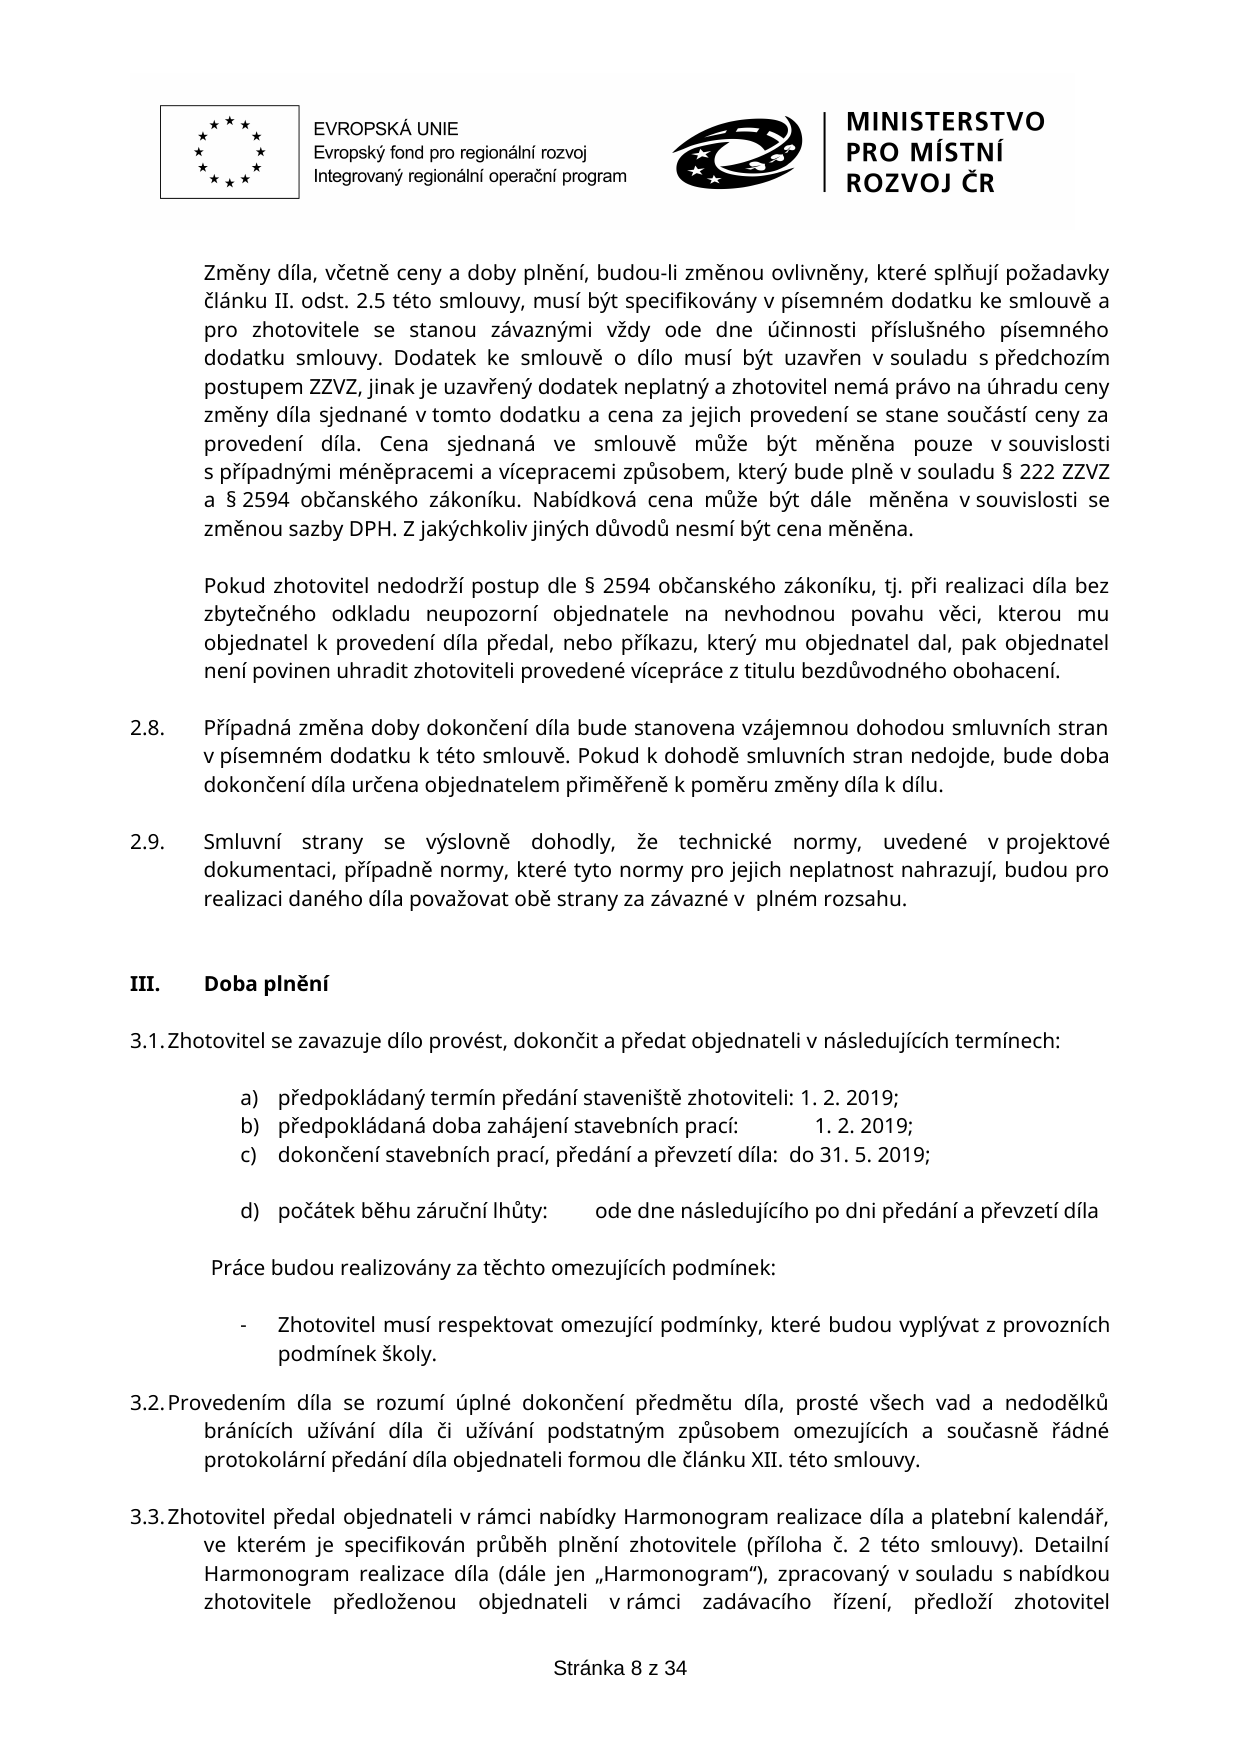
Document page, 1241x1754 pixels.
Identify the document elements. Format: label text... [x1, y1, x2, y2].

list předpokládaný termín předání staveniště zhotoviteli: 1. 2. 2019; [240, 1083, 1110, 1111]
list Smluvní strany se výslovně dohodly, že technické normy, uvedené v projektové dokumentaci, případně normy, které tyto normy pro jejich neplatnost nahrazují, budou pro realizaci daného díla považovat obě strany za závazné v plném rozsahu. [130, 827, 1110, 912]
list Provedením díla se rozumí úplné dokončení předmětu díla, prosté všech vad a nedodělků bránících užívání díla či užívání podstatným způsobem omezujících a současně řádné protokolární předání díla objednateli formou dle článku XII. této smlouvy. [130, 1388, 1110, 1473]
text Změny díla, včetně ceny a doby plnění, budou-li změnou ovlivněny, které splňují požadavky článku II. odst. 2.5 této smlouvy, musí být specifikovány v písemném dodatku ke smlouvě a pro zhotovitele se stanou závaznými vždy ode dne účinnosti příslušného písemného dodatku smlouvy. Dodatek ke smlouvě o dílo musí být uzavřen v souladu s předchozím postupem ZZVZ, jinak je uzavřený dodatek neplatný a zhotovitel nemá právo na úhradu ceny změny díla sjednané v tomto dodatku a cena za jejich provedení se stane součástí ceny za provedení díla. Cena sjednaná ve smlouvě může být měněna pouze v souvislosti s případnými méněpracemi a vícepracemi způsobem, který bude plně v souladu § 222 ZZVZ a § 2594 občanského zákoníku. Nabídková cena může být dále měněna v souvislosti se změnou sazby DPH. Z jakýchkoliv jiných důvodů nesmí být cena měněna. [204, 258, 1110, 542]
picture [129, 73, 1075, 230]
text III. Doba plnění [130, 969, 1110, 997]
list Zhotovitel musí respektovat omezující podmínky, které budou vyplývat z provozních podmínek školy. [240, 1310, 1110, 1367]
list Případná změna doby dokončení díla bude stanovena vzájemnou dohodou smluvních stran v písemném dodatku k této smlouvě. Pokud k dohodě smluvních stran nedojde, bude doba dokončení díla určena objednatelem přiměřeně k poměru změny díla k dílu. [130, 713, 1110, 798]
text Práce budou realizovány za těchto omezujících podmínek: [137, 1253, 1110, 1282]
list předpokládaná doba zahájení stavebních prací: 1. 2. 2019; [240, 1111, 1110, 1140]
text Pokud zhotovitel nedodrží postup dle § 2594 občanského zákoníku, tj. při realizaci díla bez zbytečného odkladu neupozorní objednatele na nevhodnou povahu věci, kterou mu objednatel k provedení díla předal, nebo příkazu, který mu objednatel dal, pak objednatel není povinen uhradit zhotoviteli provedené vícepráce z titulu bezdůvodného obohacení. [204, 571, 1110, 685]
list dokončení stavebních prací, předání a převzetí díla: do 31. 5. 2019; [240, 1140, 1110, 1168]
list počátek běhu záruční lhůty: ode dne následujícího po dni předání a převzetí díla [240, 1197, 1110, 1225]
list Zhotovitel se zavazuje dílo provést, dokončit a předat objednateli v následujících termínech: [130, 1026, 1110, 1054]
